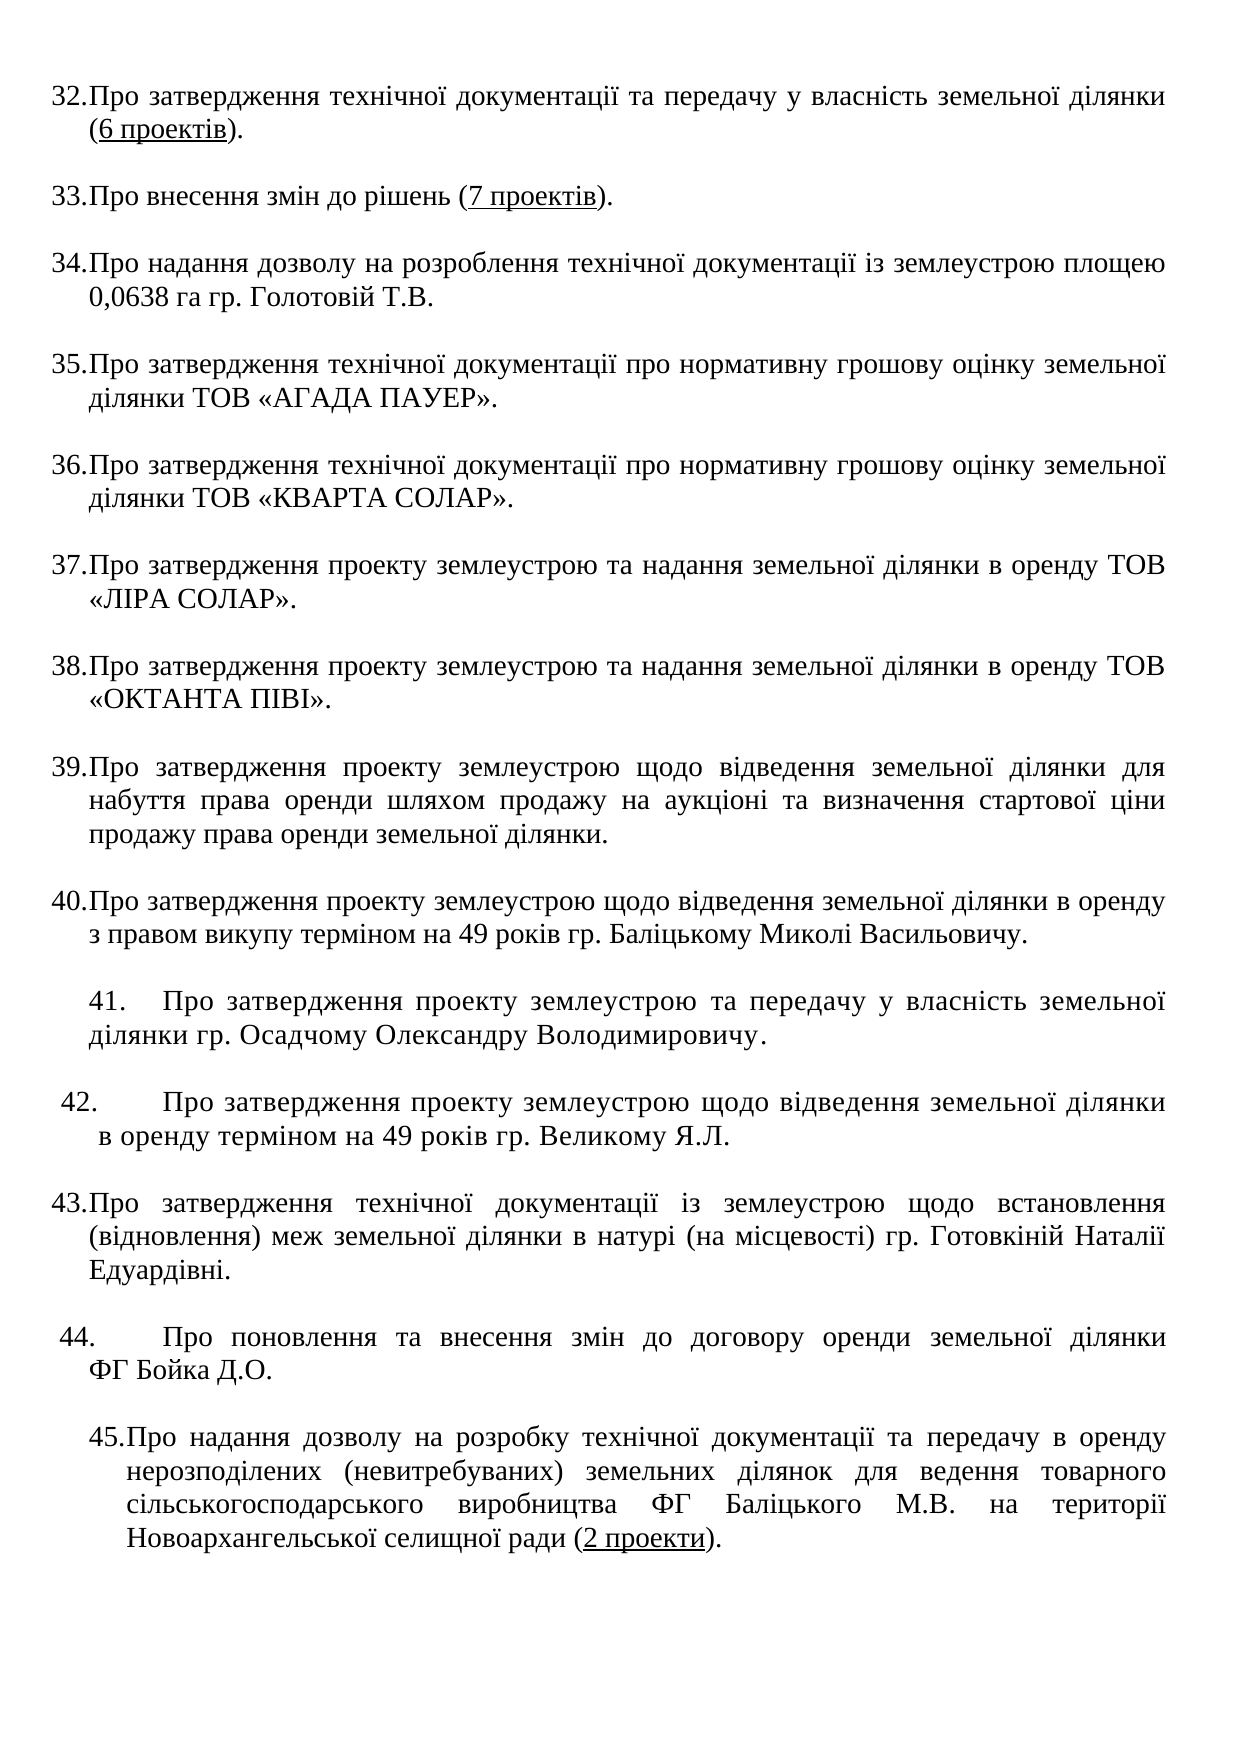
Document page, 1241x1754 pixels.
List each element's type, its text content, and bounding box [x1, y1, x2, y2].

list Про затвердження технічної документації та передачу у власність земельної ділянки (6 проектів). [51, 78, 1167, 145]
list Про затвердження технічної документації про нормативну грошову оцінку земельної ділянки ТОВ «КВАРТА СОЛАР». [51, 447, 1167, 514]
list Про затвердження проекту землеустрою та надання земельної ділянки в оренду ТОВ «ЛІРА СОЛАР». [51, 547, 1167, 614]
list Про затвердження технічної документації про нормативну грошову оцінку земельної ділянки ТОВ «АГАДА ПАУЕР». [51, 346, 1167, 413]
list Про затвердження проекту землеустрою щодо відведення земельної ділянки в оренду терміном на 49 років гр. Великому Я.Л. [61, 1084, 1167, 1151]
list Про внесення змін до рішень (7 проектів). [51, 178, 1167, 212]
list Про надання дозволу на розробку технічної документації та передачу в оренду нерозподілених (невитребуваних) земельних ділянок для ведення товарного сільськогосподарського виробництва ФГ Баліцького М.В. на території Новоархангельської селищної ради (2 проекти). [89, 1419, 1167, 1554]
list Про затвердження проекту землеустрою та передачу у власність земельної ділянки гр. Осадчому Олександру Володимировичу. [89, 983, 1167, 1051]
list Про затвердження проекту землеустрою та надання земельної ділянки в оренду ТОВ «ОКТАНТА ПІВІ». [51, 648, 1167, 715]
list Про надання дозволу на розроблення технічної документації із землеустрою площею гр. Голотовій Т.В. [51, 246, 1167, 313]
list Про затвердження проекту землеустрою щодо відведення земельної ділянки в оренду з правом викупу терміном на 49 років гр. Баліцькому Миколі Васильовичу. [51, 883, 1167, 950]
list Про затвердження проекту землеустрою щодо відведення земельної ділянки для набуття права оренди шляхом продажу на аукціоні та визначення стартової ціни продажу права оренди земельної ділянки. [51, 749, 1167, 849]
list Про поновлення та внесення змін до договору оренди земельної ділянки ФГ Бойка Д.О. [59, 1319, 1167, 1386]
list Про затвердження технічної документації із землеустрою щодо встановлення (відновлення) меж земельної ділянки в натурі (на місцевості) гр. Готовкіній Наталії Едуардівні. [51, 1185, 1167, 1285]
